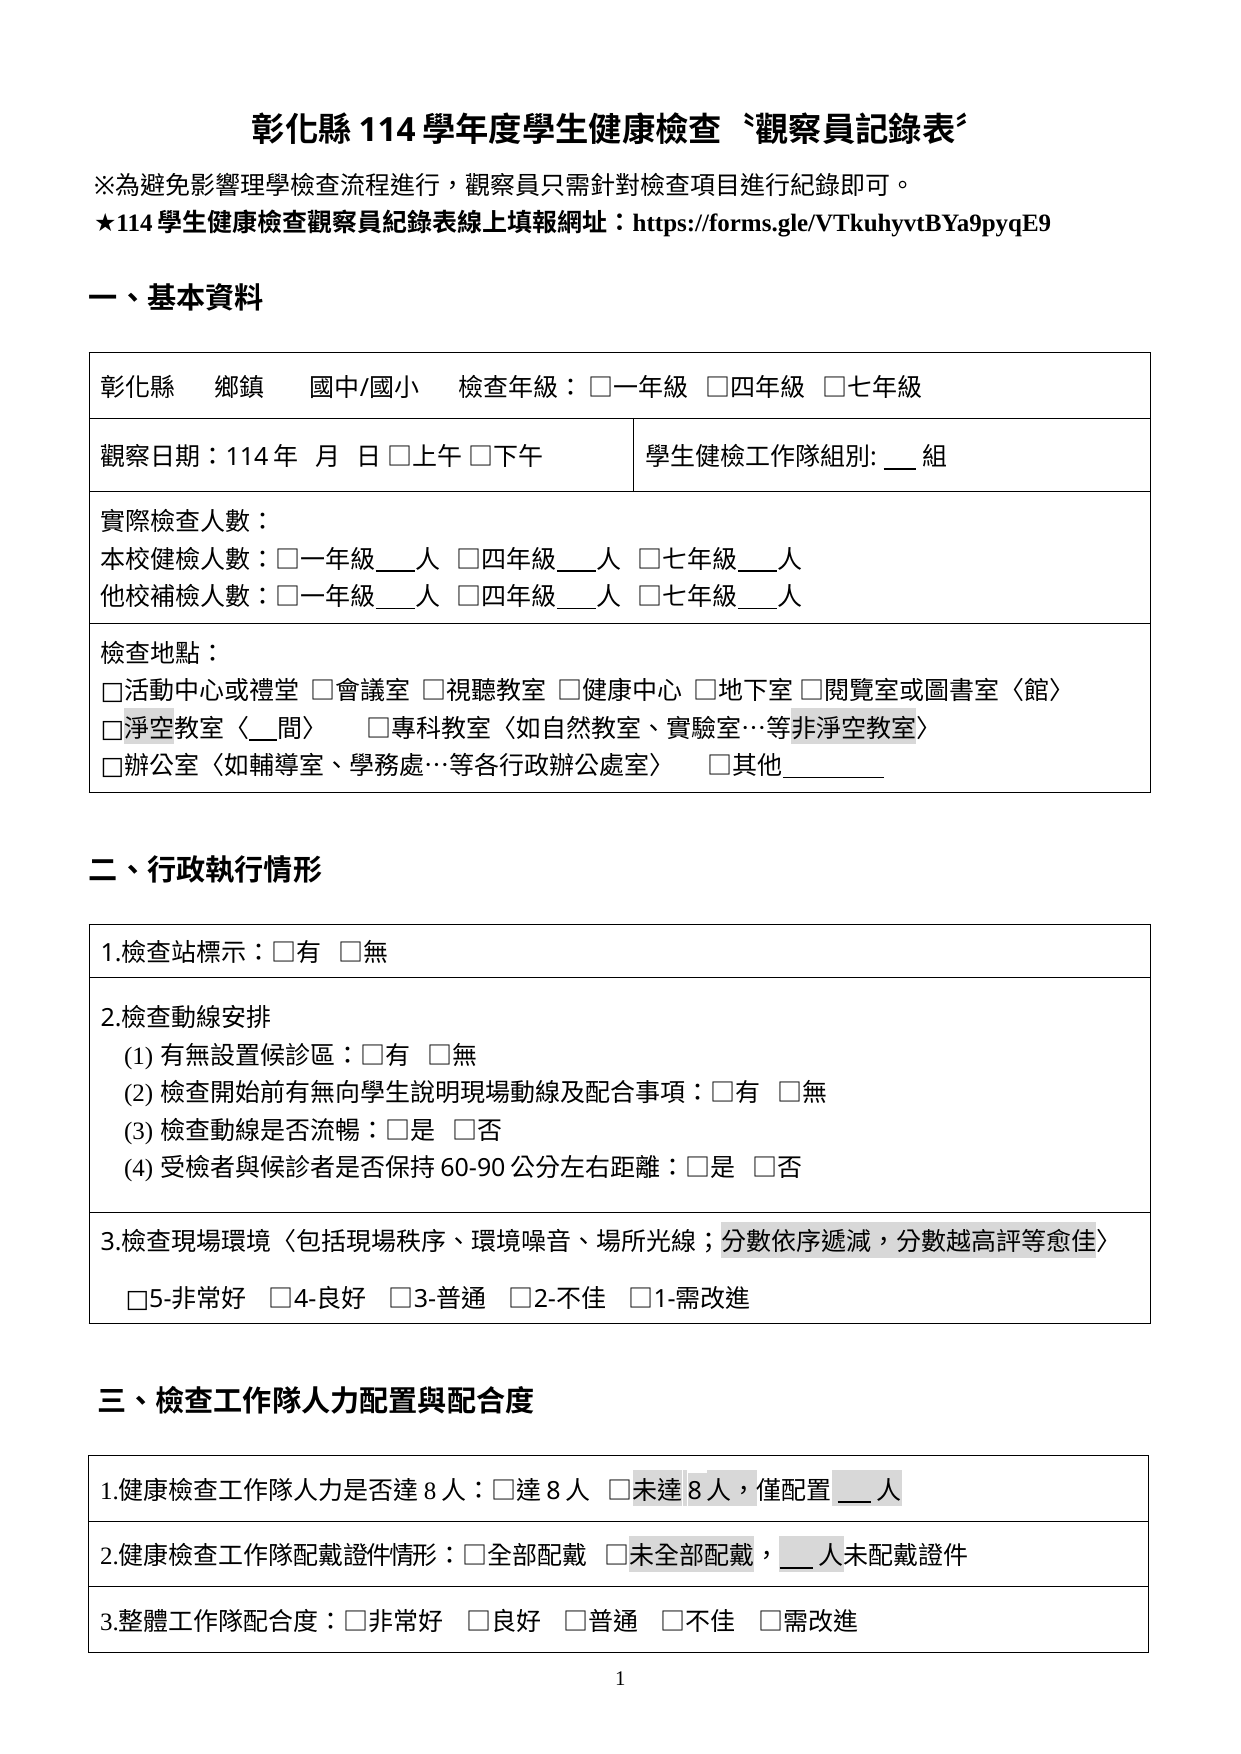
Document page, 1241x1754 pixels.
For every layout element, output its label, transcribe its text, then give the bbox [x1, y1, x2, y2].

table_cell 3.整體工作隊配合度：□非常好 □良好 □普通 □不佳 □需改進 [89, 1587, 1148, 1652]
table_header 1.檢查站標示：□有 □無 [90, 925, 1150, 977]
table_cell 2.健康檢查工作隊配戴證件情形：□全部配戴 □未全部配戴， 人未配戴證件 [89, 1522, 1148, 1586]
text 三、檢查工作隊人力配置與配合度 [97, 1361, 1152, 1436]
table_header 彰化縣 鄉鎮 國中/國小 檢查年級： □一年級 □四年級 □七年級 [90, 353, 1150, 418]
table_cell 3.檢查現場環境〈包括現場秩序、環境噪音、場所光線；分數依序遞減，分數越高評等愈佳〉 □5-非常好 □4-良好 □3-普通 □2-不佳 □1-需改進 [90, 1213, 1150, 1323]
text 二、行政執行情形 [89, 830, 1152, 905]
table_cell 實際檢查人數： 本校健檢人數：□一年級 人 □四年級 人 □七年級 人 他校補檢人數：□一年級 人 □四年級 人 □七年級 人 [90, 492, 1150, 622]
text ※為避免影響理學檢查流程進行，觀察員只需針對檢查項目進行紀錄即可。 [94, 164, 1152, 202]
table_cell 學生健檢工作隊組別: 組 [634, 419, 1150, 491]
table_cell 觀察日期：114年 月 日 □上午 □下午 [90, 419, 633, 491]
text 彰化縣114學年度學生健康檢查〝觀察員記錄表〞 [89, 89, 1152, 164]
table_cell 檢查地點： □活動中心或禮堂 □會議室 □視聽教室 □健康中心 □地下室 □閱覽室或圖書室〈館〉 □淨空教室〈 間〉 □專科教室〈如自然教室、實驗室…等非淨空教室〉 □辦公室〈如輔導室、學務處…等各行政辦公處室〉 □其他 [90, 624, 1150, 792]
text ★114學生健康檢查觀察員紀錄表線上填報網址：https://forms.gle/VTkuhyvtBYa9pyqE9 [94, 202, 1152, 239]
table_header 1.健康檢查工作隊人力是否達8人：□達8人 □未達8人，僅配置 人 [89, 1456, 1148, 1521]
table_cell 2.檢查動線安排 有無設置候診區：□有 □無 檢查開始前有無向學生說明現場動線及配合事項：□有 □無 檢查動線是否流暢：□是 □否 受檢者與候診者是否保持60左右距離：□是 □否 [90, 978, 1150, 1212]
text 一、基本資料 [89, 258, 1152, 333]
